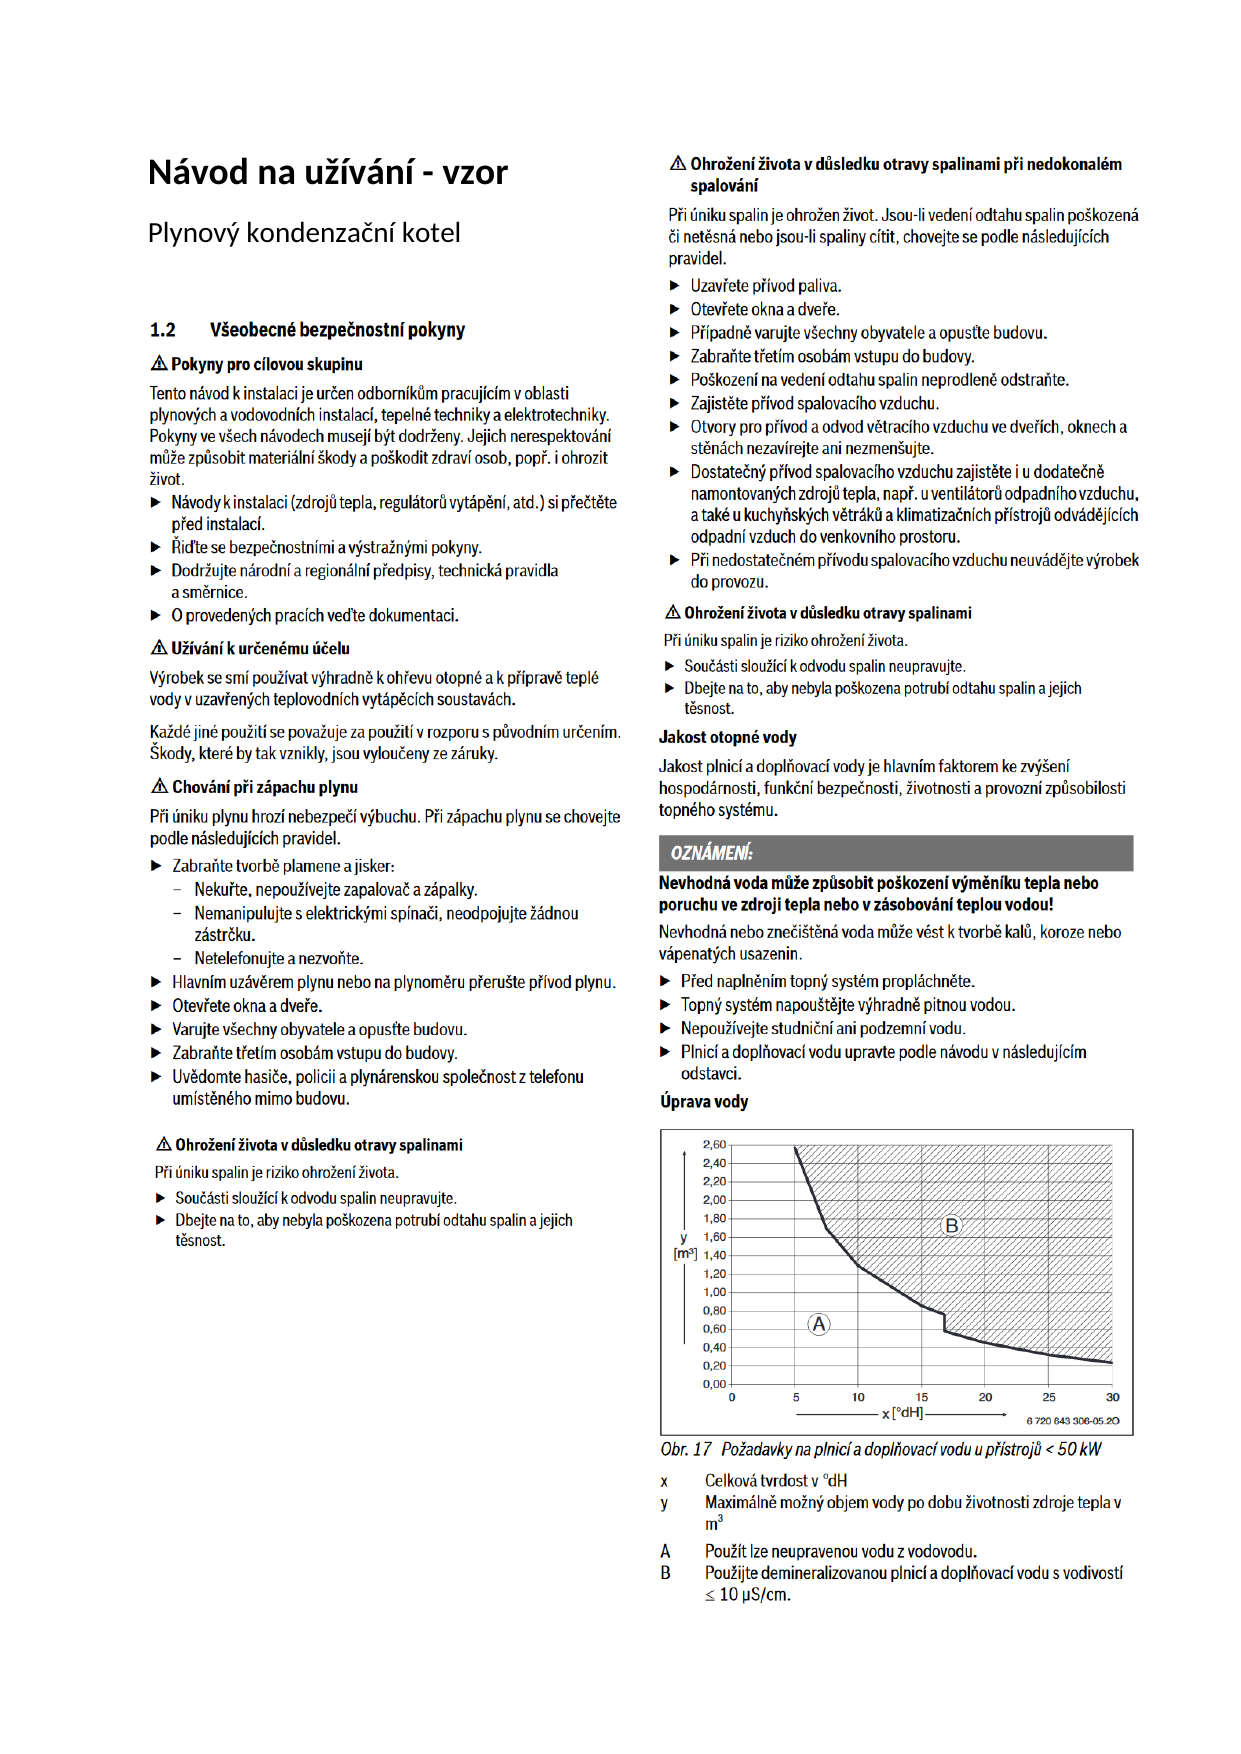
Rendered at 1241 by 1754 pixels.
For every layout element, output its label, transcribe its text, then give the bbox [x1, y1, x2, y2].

picture [147, 1131, 584, 1255]
picture [657, 147, 1153, 598]
picture [657, 724, 1142, 1085]
text Plynový kondenzační kotel [148, 214, 583, 249]
picture [657, 1086, 1142, 1609]
text Návod na užívání - vzor [148, 148, 583, 193]
picture [147, 315, 621, 717]
picture [657, 599, 1093, 723]
picture [147, 718, 621, 1113]
